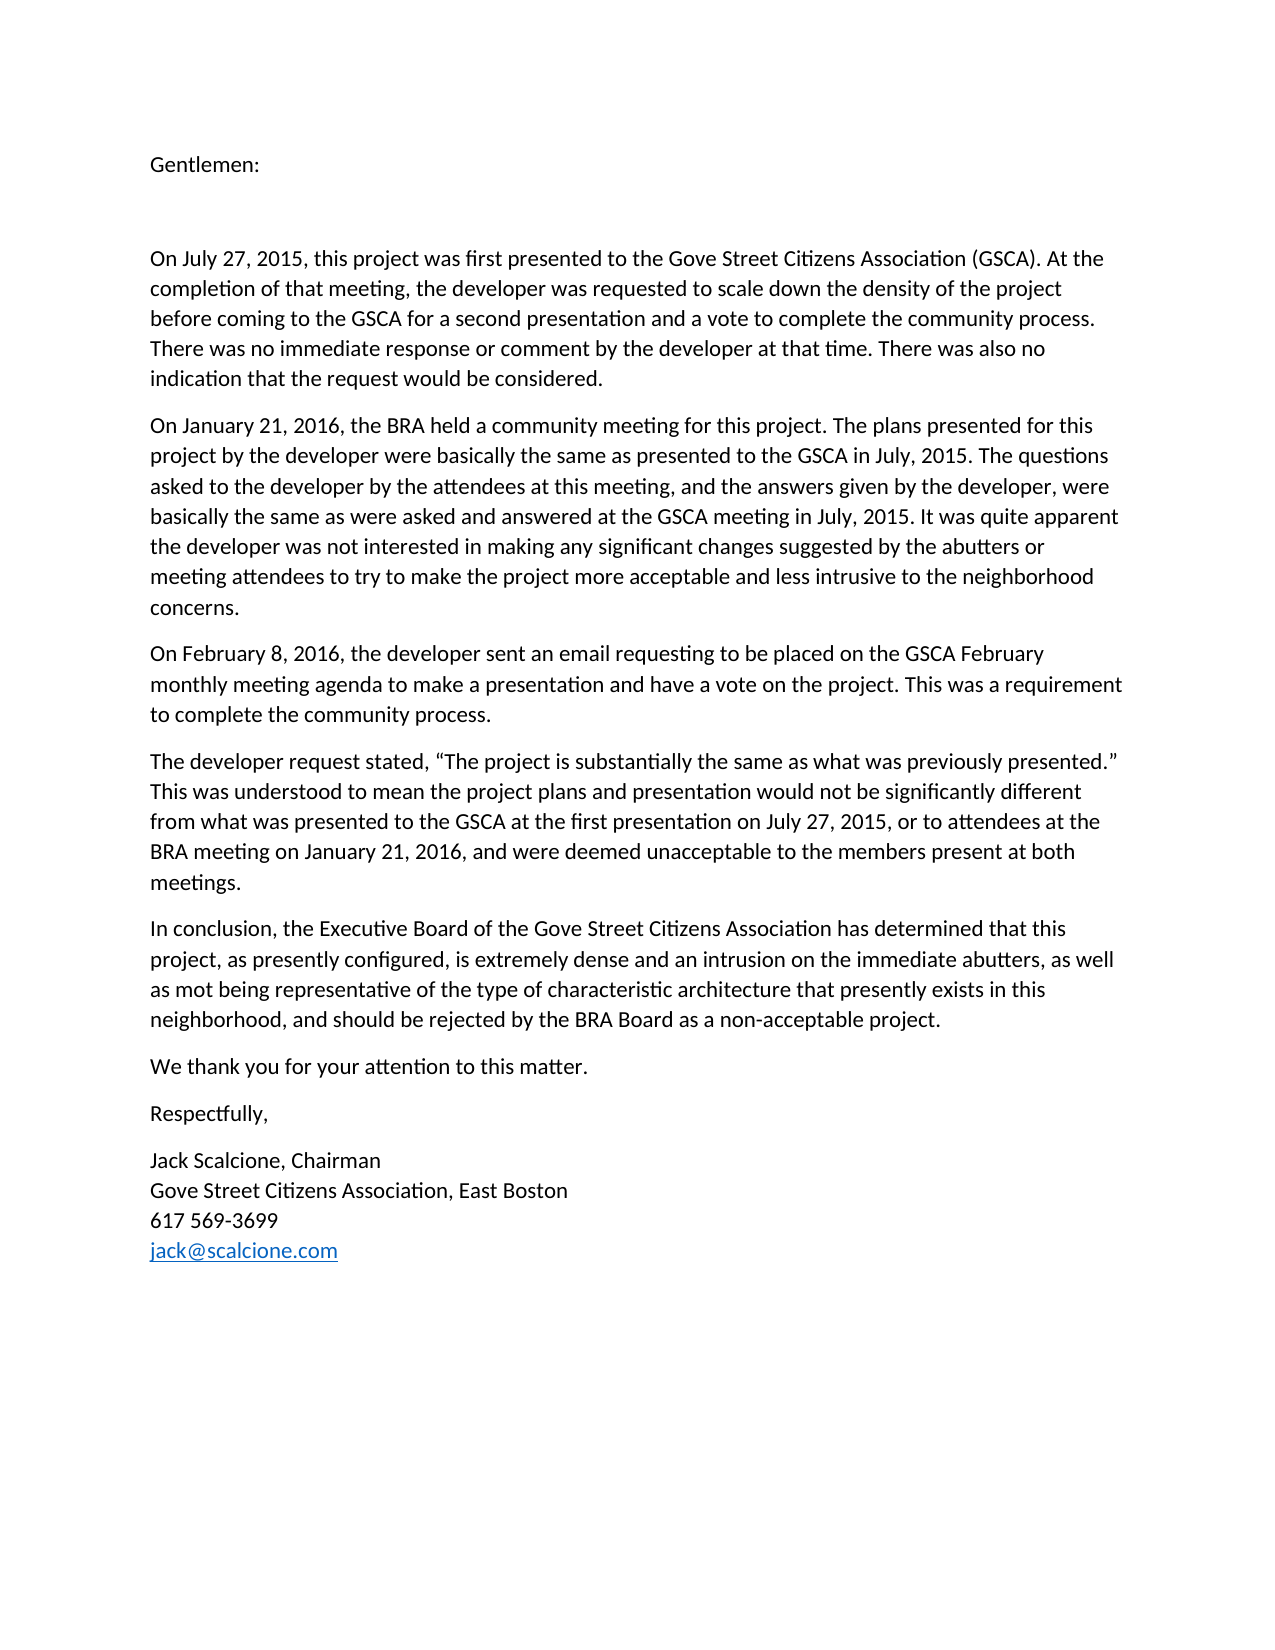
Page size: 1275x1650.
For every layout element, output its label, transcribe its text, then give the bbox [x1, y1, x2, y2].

text Respectfully, [150, 1099, 1125, 1127]
text Gentlemen: [150, 150, 1125, 178]
text On July 27, 2015, this project was first presented to the Gove Street Citizens Association (GSCA). At the completion of that meeting, the developer was requested to scale down the density of the project before coming to the GSCA for a second presentation and a vote to complete the community process. There was no immediate response or comment by the developer at that time. There was also no indication that the request would be considered. [150, 244, 1125, 393]
text The developer request stated, “The project is substantially the same as what was previously presented.” This was understood to mean the project plans and presentation would not be significantly different from what was presented to the GSCA at the first presentation on July 27, 2015, or to attendees at the BRA meeting on January 21, 2016, and were deemed unacceptable to the members present at both meetings. [150, 747, 1125, 896]
text We thank you for your attention to this matter. [150, 1052, 1125, 1080]
text Jack Scalcione, Chairman Gove Street Citizens Association, East Boston 617 569-3699 jack@scalcione.com [150, 1146, 1125, 1264]
text On February 8, 2016, the developer sent an email requesting to be placed on the GSCA February monthly meeting agenda to make a presentation and have a vote on the project. This was a requirement to complete the community process. [150, 639, 1125, 728]
text On January 21, 2016, the BRA held a community meeting for this project. The plans presented for this project by the developer were basically the same as presented to the GSCA in July, 2015. The questions asked to the developer by the attendees at this meeting, and the answers given by the developer, were basically the same as were asked and answered at the GSCA meeting in July, 2015. It was quite apparent the developer was not interested in making any significant changes suggested by the abutters or meeting attendees to try to make the project more acceptable and less intrusive to the neighborhood concerns. [150, 411, 1125, 621]
text In conclusion, the Executive Board of the Gove Street Citizens Association has determined that this project, as presently configured, is extremely dense and an intrusion on the immediate abutters, as well as mot being representative of the type of characteristic architecture that presently exists in this neighborhood, and should be rejected by the BRA Board as a non-acceptable project. [150, 914, 1125, 1033]
